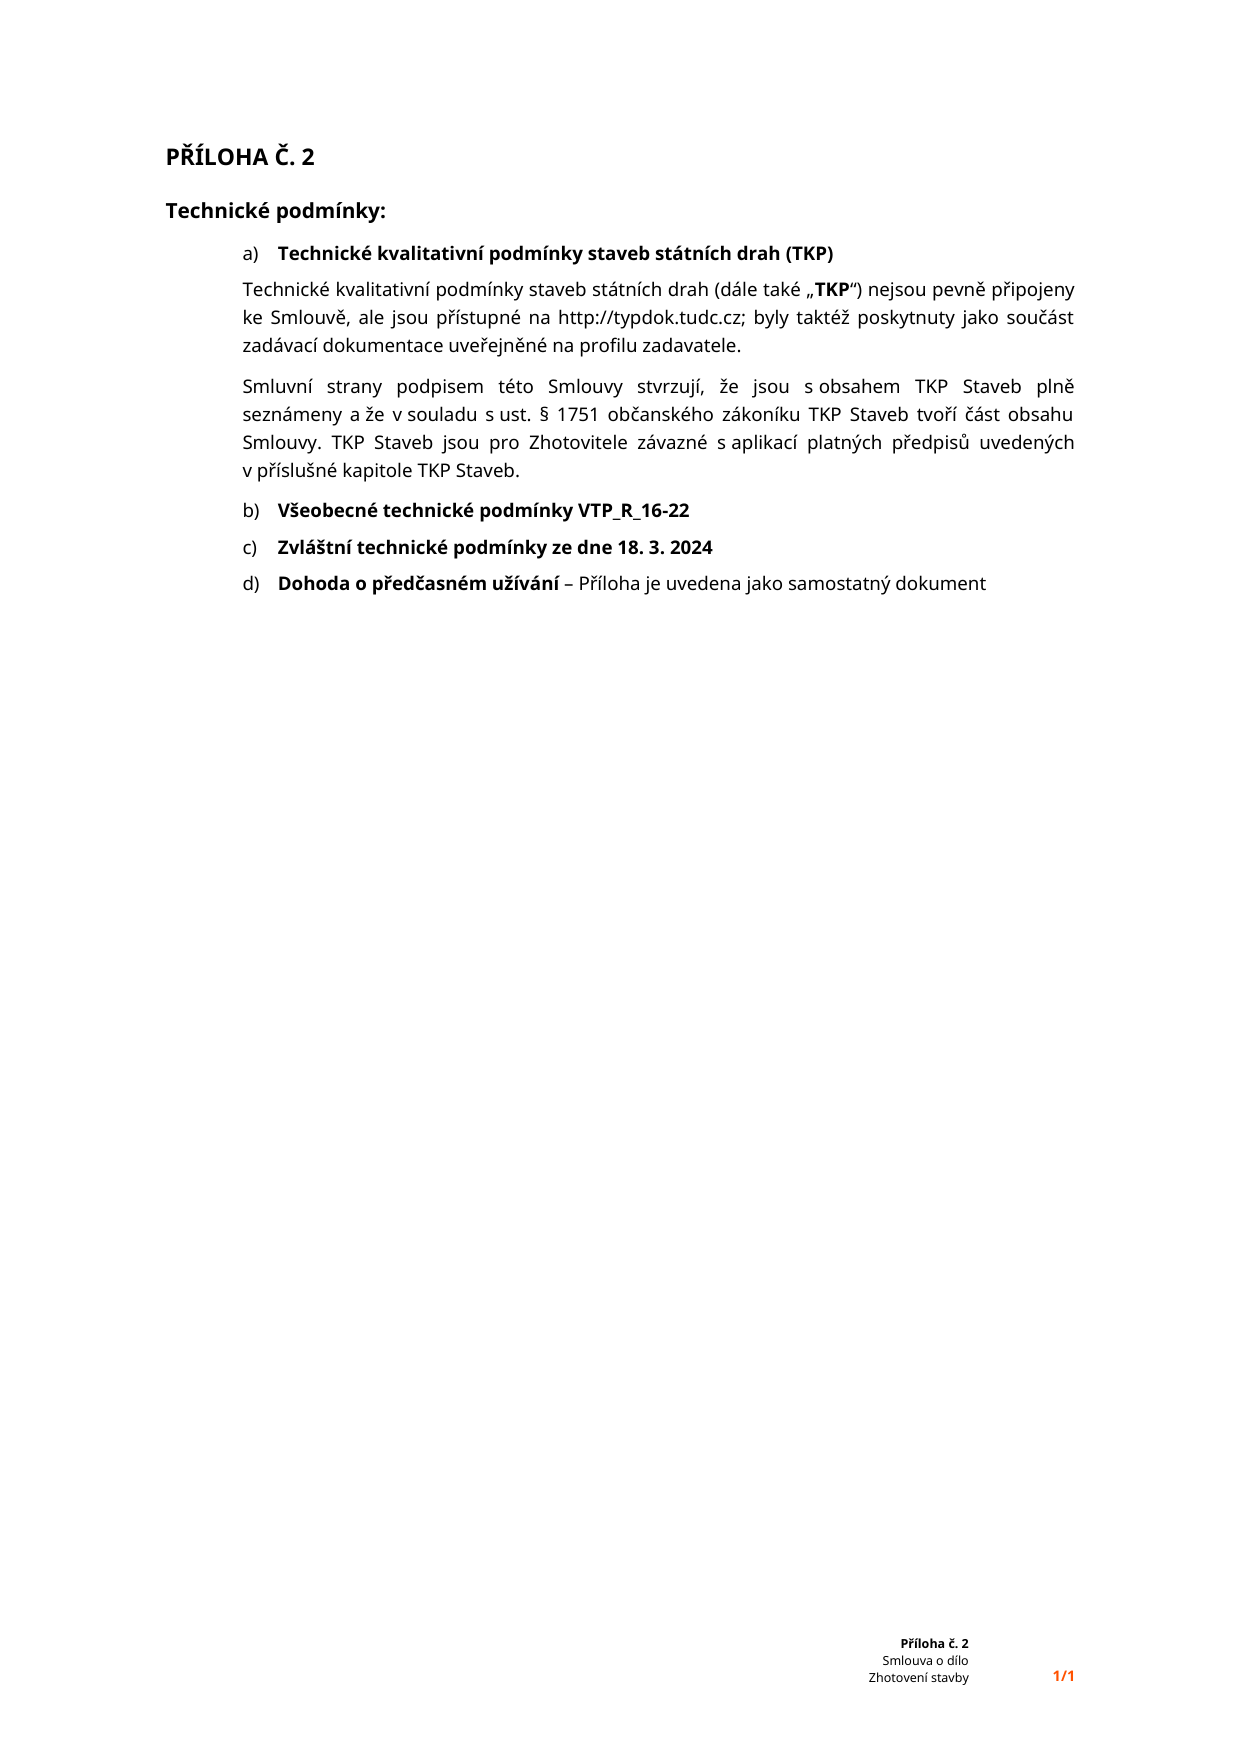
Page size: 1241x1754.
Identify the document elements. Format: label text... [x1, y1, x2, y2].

list Zvláštní technické podmínky ze dne 18. 3. 2024 [242, 534, 1075, 560]
text Technické kvalitativní podmínky staveb státních drah (dále také „TKP“) nejsou pevně připojeny ke Smlouvě, ale jsou přístupné na http://typdok.tudc.cz; byly taktéž poskytnuty jako součást zadávací dokumentace uveřejněné na profilu zadavatele. [242, 277, 1075, 358]
list Všeobecné technické podmínky VTP_R_16-22 [242, 498, 1075, 523]
text Smluvní strany podpisem této Smlouvy stvrzují, že jsou s obsahem TKP Staveb plně seznámeny a že v souladu s ust. § 1751 občanského zákoníku TKP Staveb tvoří část obsahu Smlouvy. TKP Staveb jsou pro Zhotovitele závazné s aplikací platných předpisů uvedených v příslušné kapitole TKP Staveb. [242, 373, 1075, 483]
text Technické podmínky: [165, 197, 1075, 225]
list Dohoda o předčasném užívání – Příloha je uvedena jako samostatný dokument [242, 571, 1075, 596]
text Příloha č. 2 [165, 141, 1075, 173]
list Technické kvalitativní podmínky staveb státních drah (TKP) [242, 240, 1075, 266]
